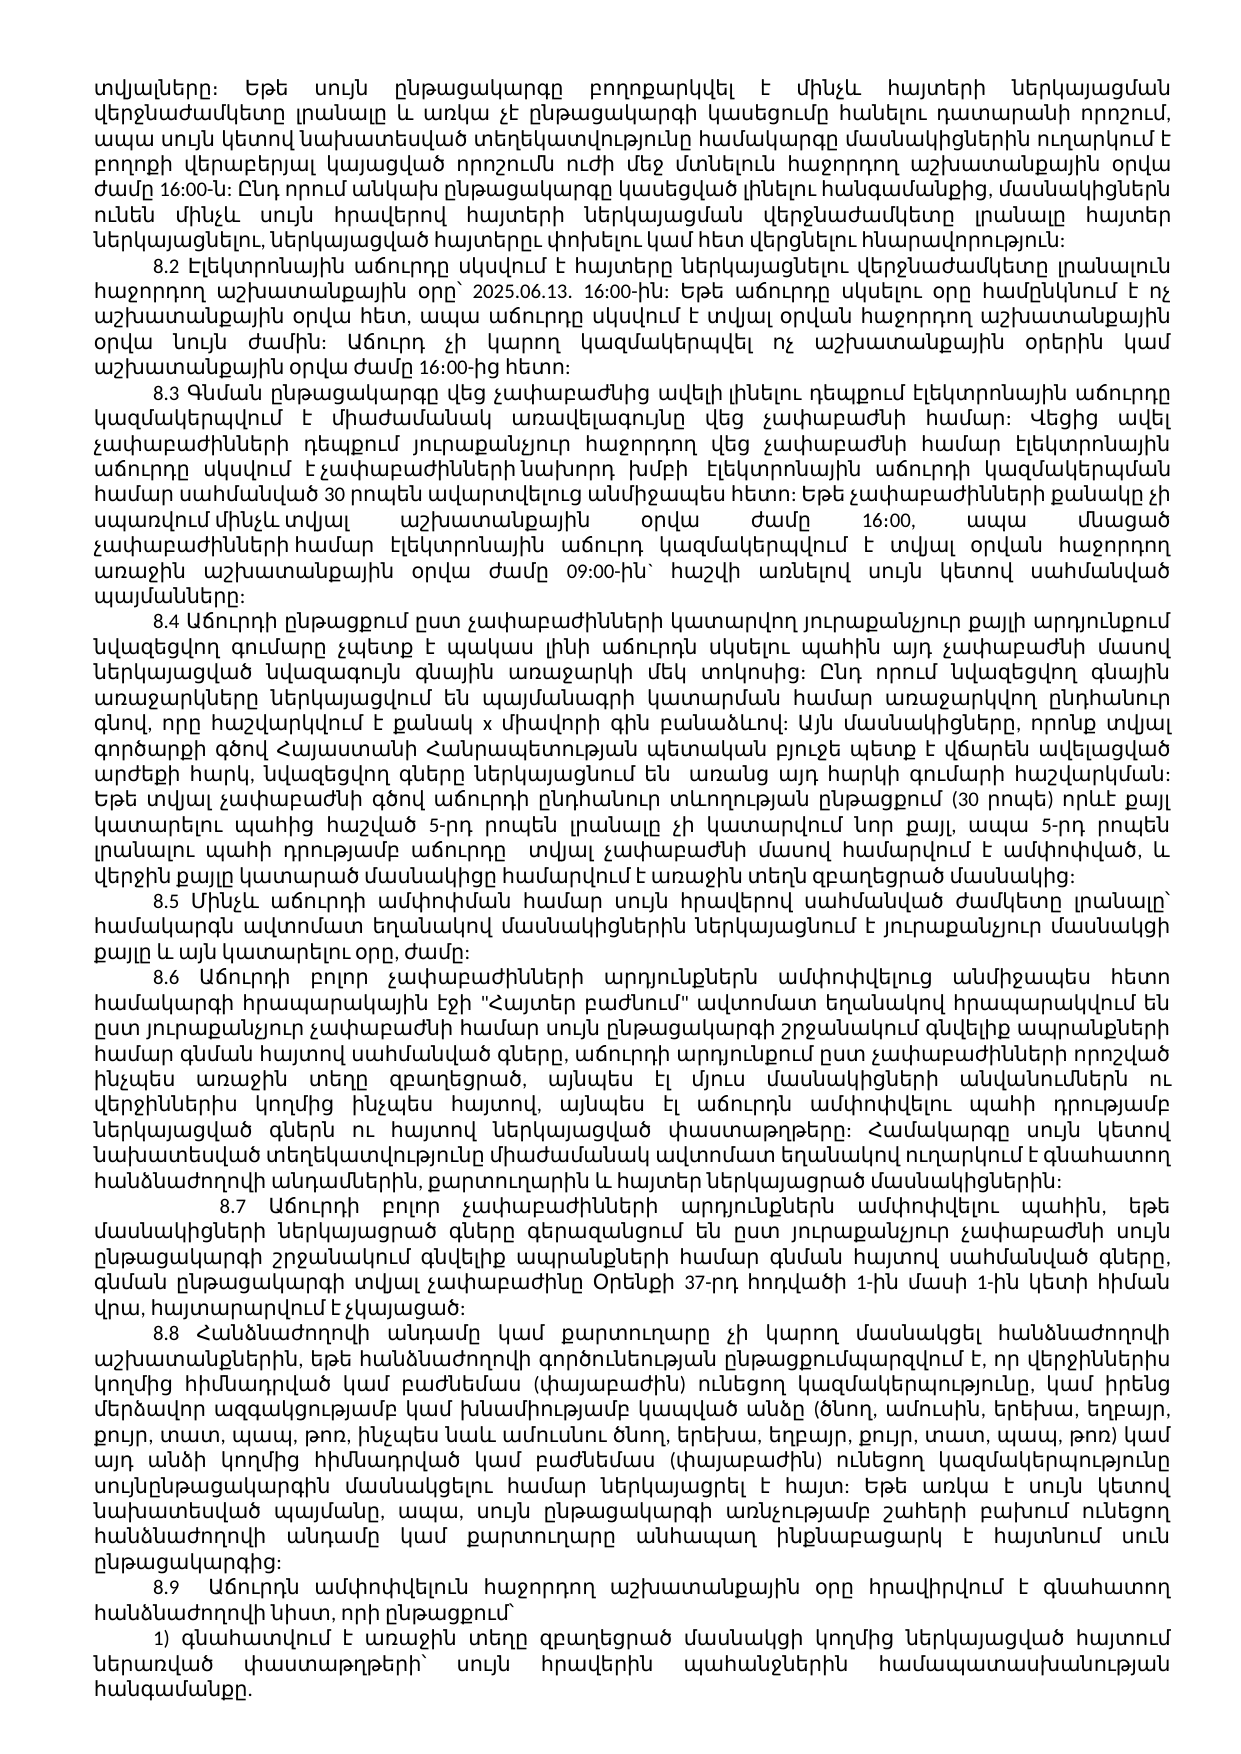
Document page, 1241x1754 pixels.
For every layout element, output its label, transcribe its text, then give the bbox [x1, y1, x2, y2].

text 8.8 Հանձնաժողովի անդամը կամ քարտուղարը չի կարող մասնակցել հանձնաժողովի աշխատանքներին, եթե հանձնաժողովի գործունեության ընթացքումպարզվում է, որ վերջիններիս կողմից հիմնադրված կամ բաժնեմաս (փայաբաժին) ունեցող կազմակերպությունը, կամ իրենց մերձավոր ազգակցությամբ կամ խնամիությամբ կապված անձը (ծնող, ամուսին, երեխա, եղբայր, քույր, տատ, պապ, թոռ, ինչպես նաև ամուսնու ծնող, երեխա, եղբայր, քույր, տատ, պապ, թոռ) կամ այդ անձի կողմից հիմնադրված կամ բաժնեմաս (փայաբաժին) ունեցող կազմակերպությունը սույնընթացակարգին մասնակցելու համար ներկայացրել է հայտ: Եթե առկա է սույն կետով նախատեսված պայմանը, ապա, սույն ընթացակարգի առնչությամբ շահերի բախում ունեցող հանձնաժողովի անդամը կամ քարտուղարը անհապաղ ինքնաբացարկ է հայտնում սուն ընթացակարգից: [94, 1320, 1171, 1574]
text 8.6 Աճուրդի բոլոր չափաբաժինների արդյունքներն ամփոփվելուց անմիջապես հետո համակարգի հրապարակային էջի "Հայտեր բաժնում" ավտոմատ եղանակով հրապարակվում են ըստ յուրաքանչյուր չափաբաժնի համար սույն ընթացակարգի շրջանակում գնվելիք ապրանքների համար գնման հայտով սահմանված գները, աճուրդի արդյունքում ըստ չափաբաժինների որոշված ինչպես առաջին տեղը զբաղեցրած, այնպես էլ մյուս մասնակիցների անվանումներն ու վերջիններիս կողմից ինչպես հայտով, այնպես էլ աճուրդն ամփոփվելու պահի դրությամբ ներկայացված գներն ու հայտով ներկայացված փաստաթղթերը: Համակարգը սույն կետով նախատեսված տեղեկատվությունը միաժամանակ ավտոմատ եղանակով ուղարկում է գնահատող հանձնաժողովի անդամներին, քարտուղարին և հայտեր ներկայացրած մասնակիցներին: [94, 964, 1171, 1193]
text 8.7 Աճուրդի բոլոր չափաբաժինների արդյունքներն ամփոփվելու պահին, եթե մասնակիցների ներկայացրած գները գերազանցում են ըստ յուրաքանչյուր չափաբաժնի սույն ընթացակարգի շրջանակում գնվելիք ապրանքների համար գնման հայտով սահմանված գները, գնման ընթացակարգի տվյալ չափաբաժինը Օրենքի 37-րդ հոդվածի 1-ին մասի 1-ին կետի հիման վրա, հայտարարվում է չկայացած: [94, 1193, 1171, 1320]
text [94, 75, 1171, 253]
text 8.5 Մինչև աճուրդի ամփոփման համար սույն հրավերով սահմանված ժամկետը լրանալը՝ համակարգն ավտոմատ եղանակով մասնակիցներին ներկայացնում է յուրաքանչյուր մասնակցի քայլը և այն կատարելու օրը, ժամը: [94, 888, 1171, 964]
text 8.9 Աճուրդն ամփոփվելուն հաջորդող աշխատանքային օրը հրավիրվում է գնահատող հանձնաժողովի նիստ, որի ընթացքում՝ [94, 1574, 1171, 1625]
text 8.2 Էլեկտրոնային աճուրդը սկսվում է հայտերը ներկայացնելու վերջնաժամկետը լրանալուն հաջորդող աշխատանքային օրը՝ 2025.06.13. 16:00 -ին: Եթե աճուրդը սկսելու օրը համընկնում է ոչ աշխատանքային օրվա հետ, ապա աճուրդը սկսվում է տվյալ օրվան հաջորդող աշխատանքային օրվա նույն ժամին: Աճուրդ չի կարող կազմակերպվել ոչ աշխատանքային օրերին կամ աշխատանքային օրվա ժամը 16։00-ից հետո: [94, 253, 1171, 380]
text 1) գնահատվում է առաջին տեղը զբաղեցրած մասնակցի կողմից ներկայացված հայտում ներառված փաստաթղթերի՝ սույն հրավերին պահանջներին համապատասխանության հանգամանքը. [94, 1625, 1171, 1702]
text 8.3 Գնման ընթացակարգը վեց չափաբաժնից ավելի լինելու դեպքում էլեկտրոնային աճուրդը կազմակերպվում է միաժամանակ առավելագույնը վեց չափաբաժնի համար: Վեցից ավել չափաբաժինների դեպքում յուրաքանչյուր հաջորդող վեց չափաբաժնի համար էլեկտրոնային աճուրդը սկսվում է չափաբաժինների նախորդ խմբի էլեկտրոնային աճուրդի կազմակերպման համար սահմանված 30 րոպեն ավարտվելուց անմիջապես հետո: Եթե չափաբաժինների քանակը չի սպառվում մինչև տվյալ աշխատանքային օրվա ժամը 16։00, ապա մնացած չափաբաժինների համար էլեկտրոնային աճուրդ կազմակերպվում է տվյալ օրվան հաջորդող առաջին աշխատանքային օրվա ժամը 09:00-ին` հաշվի առնելով սույն կետով սահմանված պայմանները: [94, 380, 1171, 609]
text 8.4 Աճուրդի ընթացքում ըստ չափաբաժինների կատարվող յուրաքանչյուր քայլի արդյունքում նվազեցվող գումարը չպետք է պակաս լինի աճուրդն սկսելու պահին այդ չափաբաժնի մասով ներկայացված նվազագույն գնային առաջարկի մեկ տոկոսից: Ընդ որում նվազեցվող գնային առաջարկները ներկայացվում են պայմանագրի կատարման համար առաջարկվող ընդհանուր գնով, որը հաշվարկվում է քանակ x միավորի գին բանաձևով: Այն մասնակիցները, որոնք տվյալ գործարքի գծով Հայաստանի Հանրապետության պետական բյուջե պետք է վճարեն ավելացված արժեքի հարկ, նվազեցվող գները ներկայացնում են առանց այդ հարկի գումարի հաշվարկման: Եթե տվյալ չափաբաժնի գծով աճուրդի ընդհանուր տևողության ընթացքում (30 րոպե) որևէ քայլ կատարելու պահից հաշված 5-րդ րոպեն լրանալը չի կատարվում նոր քայլ, ապա 5-րդ րոպեն լրանալու պահի դրությամբ աճուրդը տվյալ չափաբաժնի մասով համարվում է ամփոփված, և վերջին քայլը կատարած մասնակիցը համարվում է առաջին տեղն զբաղեցրած մասնակից: [94, 609, 1171, 888]
